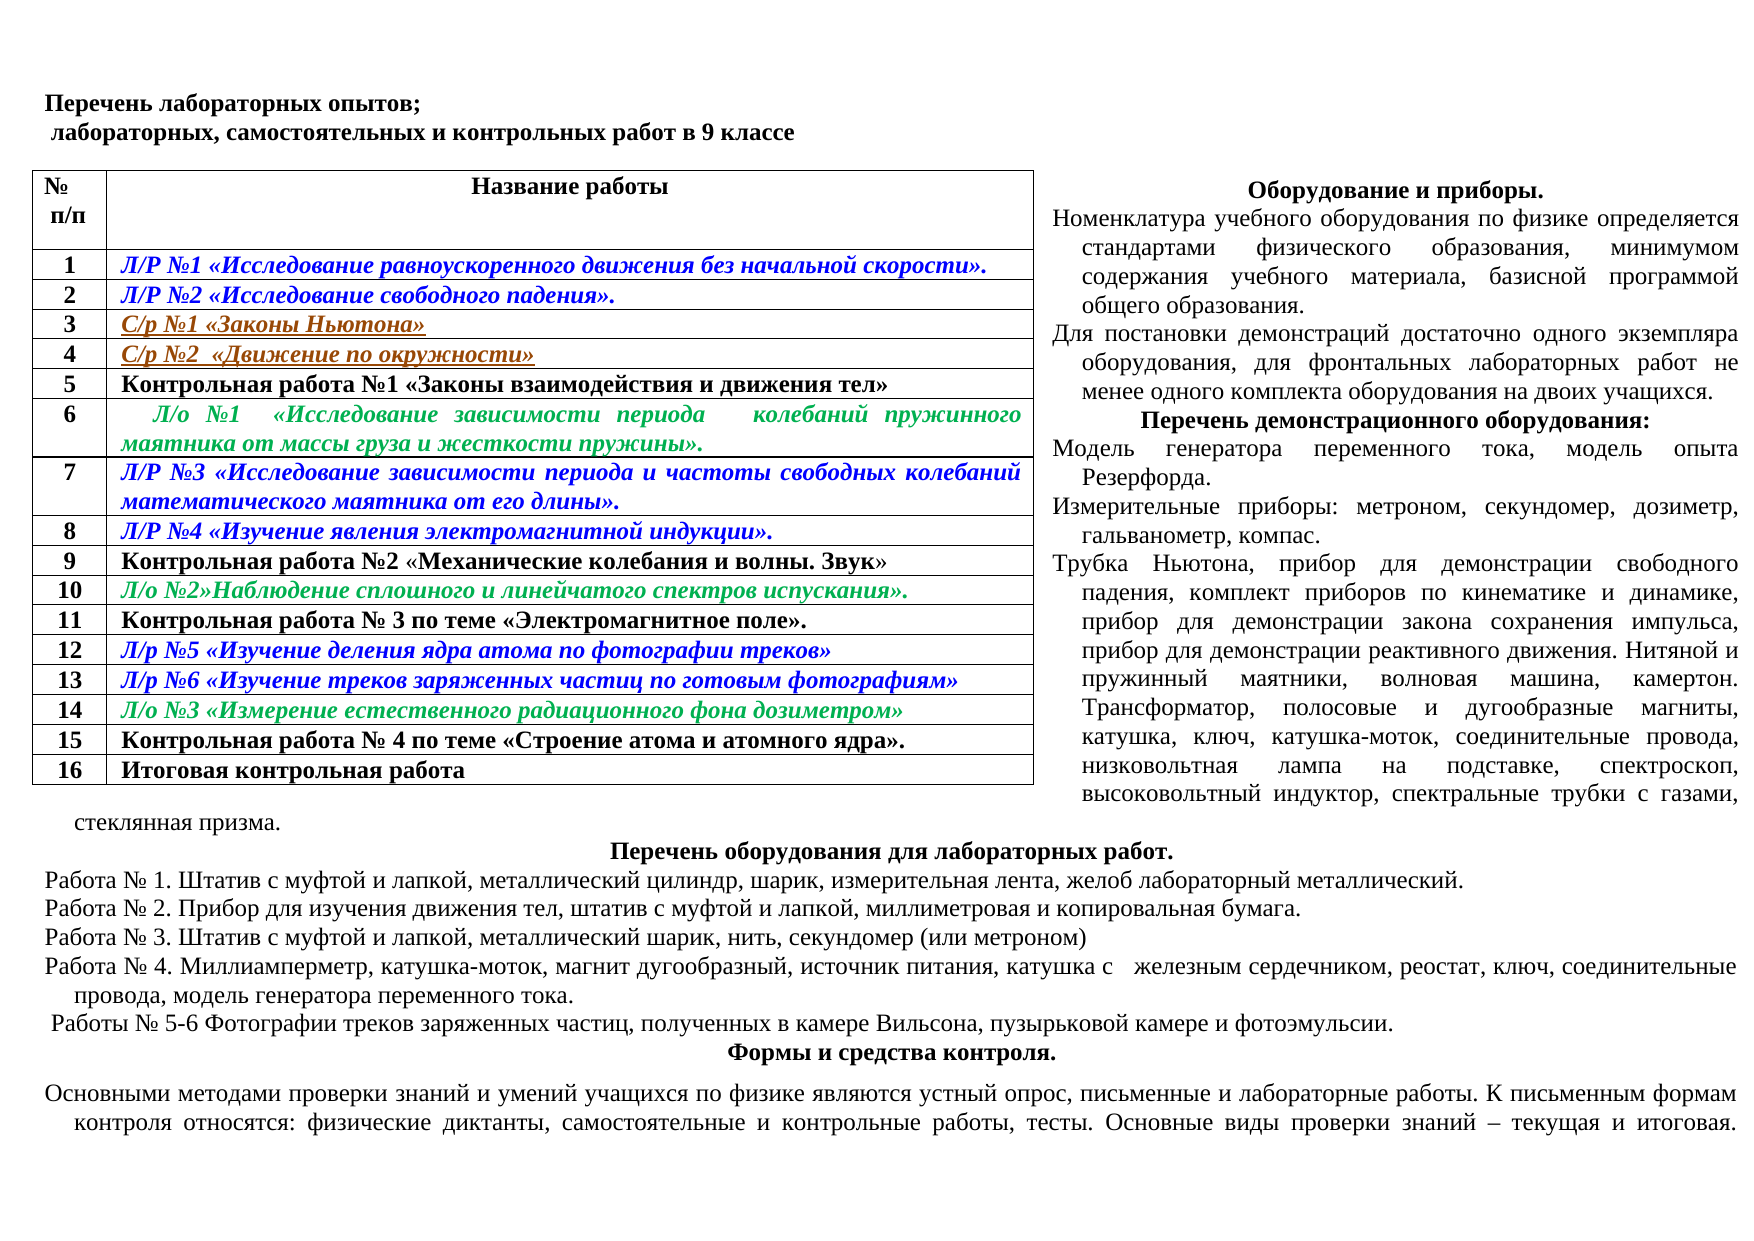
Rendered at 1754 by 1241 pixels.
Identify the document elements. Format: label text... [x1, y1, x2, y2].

table_cell 13 [33, 665, 106, 694]
text Номенклатура учебного оборудования по физике определяется стандартами физического образования, минимумом содержания учебного материала, базисной программой общего образования. [1034, 203, 1739, 318]
table_cell 11 [33, 605, 106, 634]
table_cell Контрольная работа № 4 по теме «Строение атома и атомного ядра». [107, 725, 1033, 754]
table_cell Л/Р №4 «Изучение явления электромагнитной индукции». [107, 516, 1033, 545]
table_cell Л/о №1 «Исследование зависимости периода колебаний пружинного маятника от массы груза и жесткости пружины». [107, 399, 1033, 456]
text Работа № 2. Прибор для изучения движения тел, штатив с муфтой и лапкой, миллиметровая и копировальная бумага. [44, 893, 1739, 922]
table_cell Контрольная работа № 3 по теме «Электромагнитное поле». [107, 605, 1033, 634]
text лабораторных, самостоятельных и контрольных работ в 9 классе [44, 117, 1739, 146]
text Модель генератора переменного тока, модель опыта Резерфорда. [1034, 433, 1739, 491]
table_cell 8 [33, 516, 106, 545]
text Перечень лабораторных опытов; [44, 88, 1739, 117]
text Трубка Ньютона, прибор для демонстрации свободного падения, комплект приборов по кинематике и динамике, прибор для демонстрации закона сохранения импульса, прибор для демонстрации реактивного движения. Нитяной и пружинный маятники, волновая машина, камертон. Трансформатор, полосовые и дугообразные магниты, катушка, ключ, катушка-моток, соединительные провода, низковольтная лампа на подставке, спектроскоп, высоковольтный индуктор, спектральные трубки с газами, стеклянная призма. [44, 548, 1739, 836]
table_header Название работы [107, 171, 1033, 249]
text Для постановки демонстраций достаточно одного экземпляра оборудования, для фронтальных лабораторных работ не менее одного комплекта оборудования на двоих учащихся. [1034, 318, 1739, 405]
table_cell С/р №2 «Движение по окружности» [107, 339, 1033, 368]
table_cell Л/Р №2 «Исследование свободного падения». [107, 280, 1033, 308]
table_cell Л/Р №1 «Исследование равноускоренного движения без начальной скорости». [107, 250, 1033, 279]
table_cell 4 [33, 339, 106, 368]
table_cell Л/о №2»Наблюдение сплошного и линейчатого спектров испускания». [107, 576, 1033, 604]
table_cell 10 [33, 576, 106, 604]
table_cell Итоговая контрольная работа [107, 755, 1033, 784]
table_cell 7 [33, 458, 106, 515]
table_cell 2 [33, 280, 106, 308]
text Работа № 1. Штатив с муфтой и лапкой, металлический цилиндр, шарик, измерительная лента, желоб лабораторный металлический. [44, 865, 1739, 893]
table_cell 1 [33, 250, 106, 279]
text Перечень оборудования для лабораторных работ. [44, 836, 1739, 865]
table_cell Л/Р №3 «Исследование зависимости периода и частоты свободных колебаний математического маятника от его длины». [107, 458, 1033, 515]
table_cell 9 [33, 546, 106, 574]
table_cell 5 [33, 369, 106, 398]
table_cell Контрольная работа №2 «Механические колебания и волны. Звук» [107, 546, 1033, 574]
table_cell С/р №1 «Законы Ньютона» [107, 310, 1033, 338]
table_cell Л/р №5 «Изучение деления ядра атома по фотографии треков» [107, 635, 1033, 664]
table_cell Л/р №6 «Изучение треков заряженных частиц по готовым фотографиям» [107, 665, 1033, 694]
text Оборудование и приборы. [1034, 175, 1739, 203]
text Работа № 4. Миллиамперметр, катушка-моток, магнит дугообразный, источник питания, катушка с железным сердечником, реостат, ключ, соединительные провода, модель генератора переменного тока. [44, 951, 1739, 1008]
table_cell 16 [33, 755, 106, 784]
table_cell 3 [33, 310, 106, 338]
table_cell 12 [33, 635, 106, 664]
text Работы № 5-6 Фотографии треков заряженных частиц, полученных в камере Вильсона, пузырьковой камере и фотоэмульсии. [44, 1008, 1739, 1037]
text Перечень демонстрационного оборудования: [1034, 405, 1739, 433]
table_cell 14 [33, 695, 106, 724]
text Работа № 3. Штатив с муфтой и лапкой, металлический шарик, нить, секундомер (или метроном) [44, 922, 1739, 951]
table_cell 15 [33, 725, 106, 754]
text Формы и средства контроля. [44, 1037, 1739, 1066]
table_cell Л/о №3 «Измерение естественного радиационного фона дозиметром» [107, 695, 1033, 724]
table_header № п/п [33, 171, 106, 249]
table_cell 6 [33, 399, 106, 456]
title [44, 1078, 1739, 1136]
table_cell Контрольная работа №1 «Законы взаимодействия и движения тел» [107, 369, 1033, 398]
text Измерительные приборы: метроном, секундомер, дозиметр, гальванометр, компас. [1034, 491, 1739, 548]
